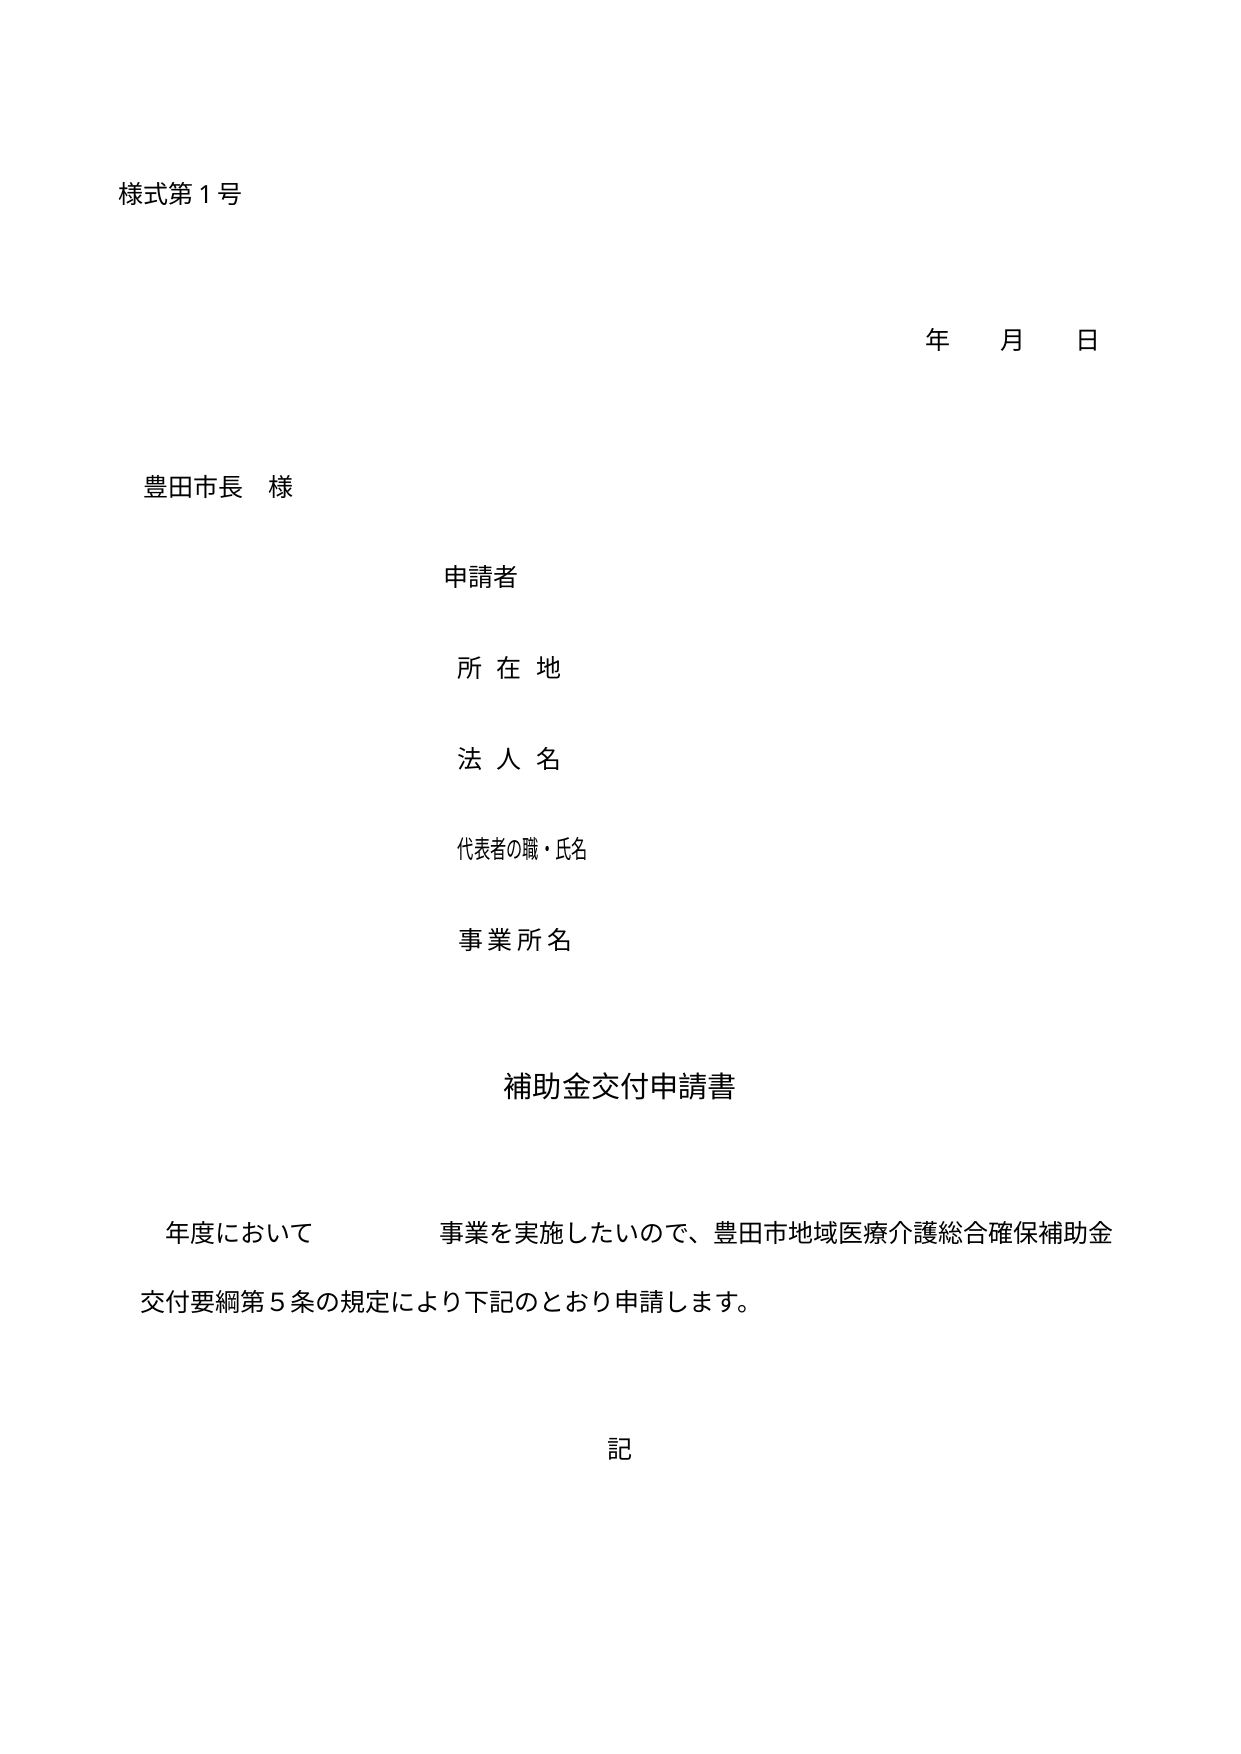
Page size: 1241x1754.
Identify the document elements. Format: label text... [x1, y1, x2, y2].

text 申請者 [118, 541, 1122, 611]
text 法人名 [201, 722, 1122, 792]
text 代表者の職・氏名 [352, 813, 1122, 883]
text 豊田市長 様 [118, 450, 1122, 520]
text 所在地 [118, 632, 1122, 701]
text 年 月 日 [118, 304, 1100, 374]
subtitle 記 [118, 1412, 1122, 1482]
text 補助金交付申請書 [118, 1050, 1122, 1120]
text 様式第1号 [118, 158, 1122, 227]
text 年度において 事業を実施したいので、豊田市地域医療介護総合確保補助金交付要綱第５条の規定により下記のとおり申請します。 [140, 1196, 1122, 1336]
text 事業所名 [431, 903, 1122, 973]
